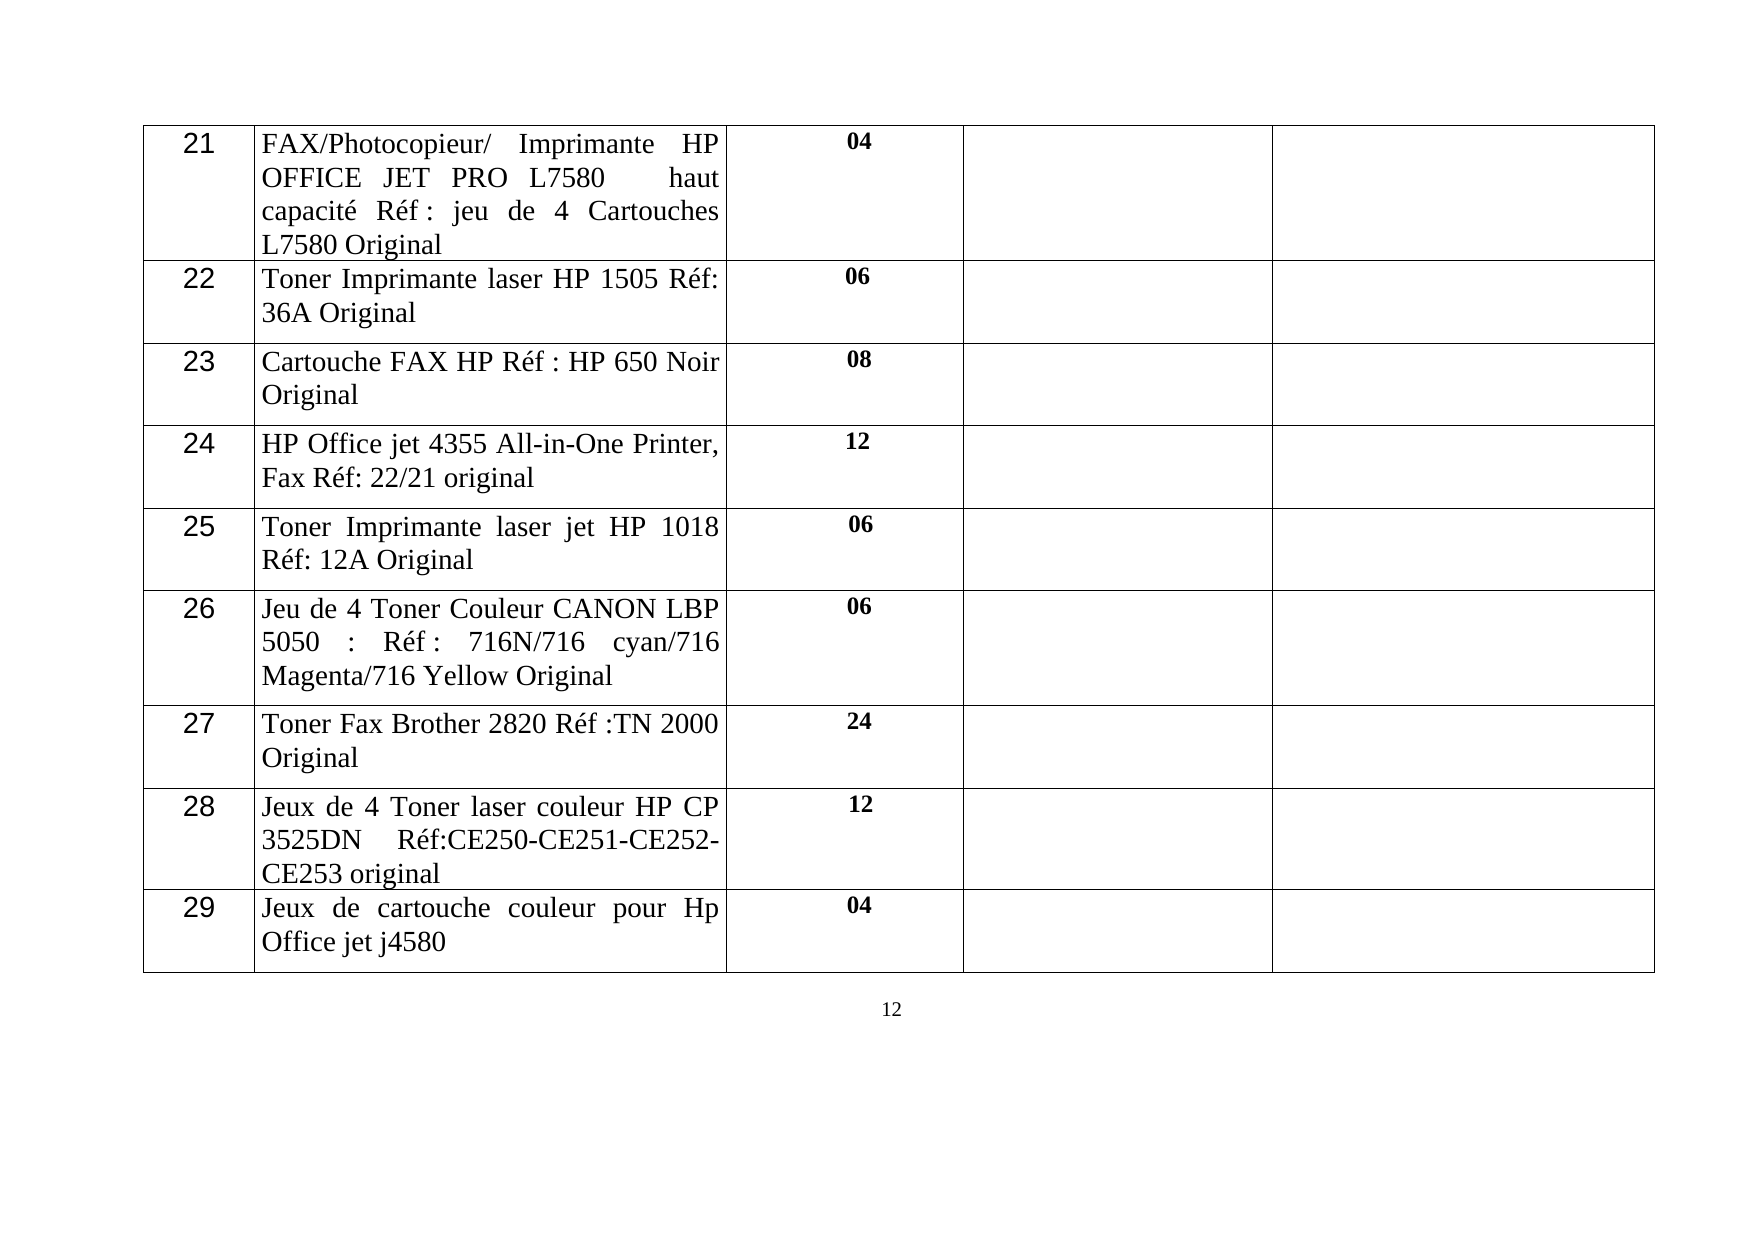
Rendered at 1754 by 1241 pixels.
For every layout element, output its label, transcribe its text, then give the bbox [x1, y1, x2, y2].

table_cell 29 [144, 890, 254, 972]
table_cell Jeux de 4 Toner laser couleur HP CP 3525DN Réf:CE250-CE251-CE252-CE253 original [255, 789, 726, 889]
table_cell [964, 706, 1272, 788]
table_cell 04 [755, 890, 963, 972]
table_cell [964, 789, 1272, 889]
table_cell Toner Fax Brother 2820 Réf :TN 2000 Original [255, 706, 726, 788]
table_cell 06 [727, 509, 963, 590]
table_cell [964, 344, 1272, 425]
table_cell [964, 261, 1272, 343]
table_cell Jeu de 4 Toner Couleur CANON LBP 5050 : Réf : 716N/716 cyan/716 Magenta/716 Yellow Original [255, 591, 726, 705]
table_cell Toner Imprimante laser HP 1505 Réf: 36A Original [255, 261, 726, 343]
table_cell Cartouche FAX HP Réf : HP 650 Noir Original [255, 344, 726, 425]
table_cell [964, 126, 1272, 260]
table_cell 21 [144, 126, 254, 260]
table_cell 12 [727, 426, 963, 508]
table_cell FAX/Photocopieur/ Imprimante HP OFFICE JET PRO L7580 haut capacité Réf : jeu de 4 Cartouches L7580 Original [255, 126, 726, 260]
table_cell 08 [755, 344, 963, 425]
table_cell [1273, 261, 1654, 343]
table_cell 22 [144, 261, 254, 343]
table_cell [1273, 591, 1654, 705]
table_cell HP Office jet 4355 All-in-One Printer, Fax Réf: 22/21 original [255, 426, 726, 508]
table_cell [1273, 509, 1654, 590]
table_cell 25 [144, 509, 254, 590]
table_cell [727, 890, 755, 972]
table_cell 06 [727, 261, 963, 343]
table_cell [727, 706, 755, 788]
table_cell 12 [727, 789, 963, 889]
table_cell 24 [755, 706, 963, 788]
table_cell Toner Imprimante laser jet HP 1018 Réf: 12A Original [255, 509, 726, 590]
table_cell 04 [755, 126, 963, 260]
table_cell [964, 591, 1272, 705]
table_cell [727, 126, 755, 260]
table_cell 24 [144, 426, 254, 508]
table_cell [1273, 126, 1654, 260]
table_cell [1273, 426, 1654, 508]
table_cell 28 [144, 789, 254, 889]
table_cell [964, 890, 1272, 972]
table_cell 27 [144, 706, 254, 788]
table_cell [964, 426, 1272, 508]
table_cell 23 [144, 344, 254, 425]
table_cell Jeux de cartouche couleur pour Hp Office jet j4580 [255, 890, 726, 972]
table_cell [1273, 789, 1654, 889]
table_cell [1273, 344, 1654, 425]
table_cell [1273, 706, 1654, 788]
table_cell 06 [755, 591, 963, 705]
table_cell [964, 509, 1272, 590]
table_cell [727, 344, 755, 425]
table_cell [1273, 890, 1654, 972]
table_cell [727, 591, 755, 705]
table_cell 26 [144, 591, 254, 705]
